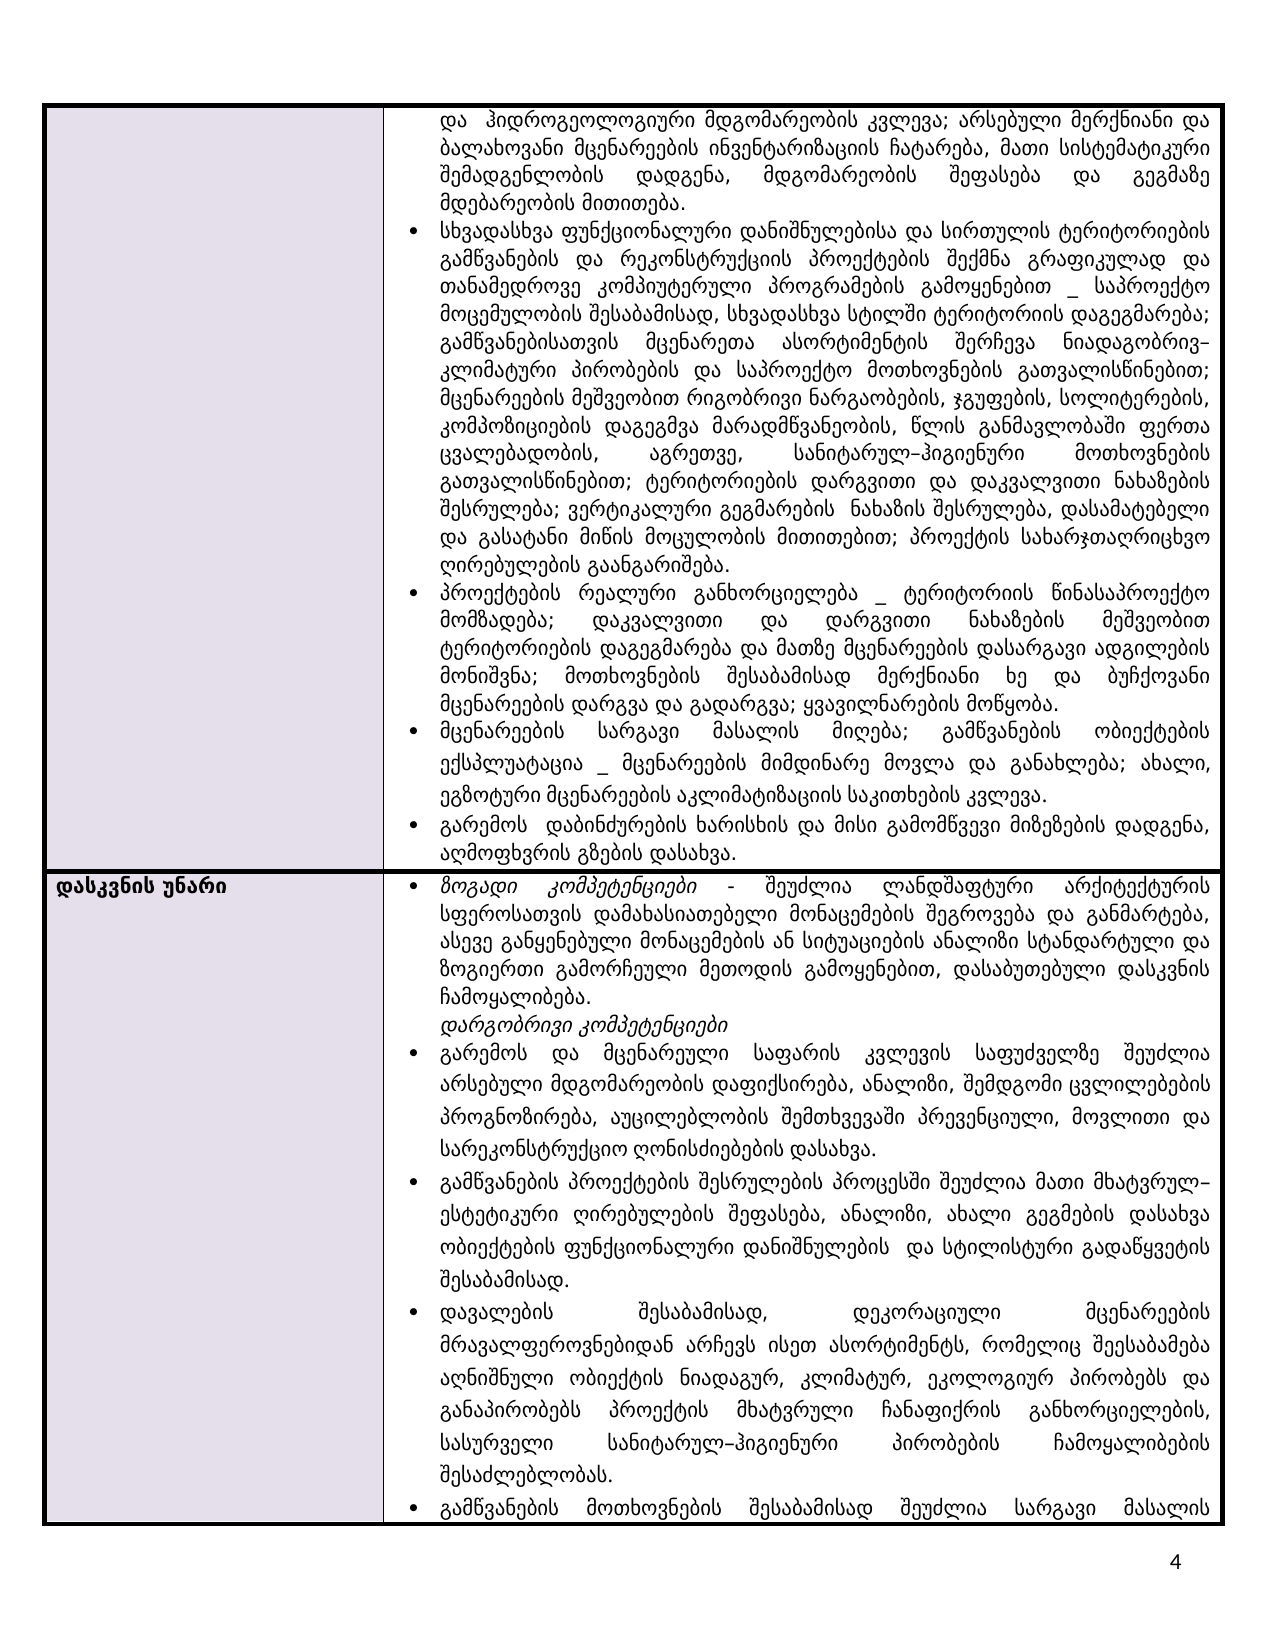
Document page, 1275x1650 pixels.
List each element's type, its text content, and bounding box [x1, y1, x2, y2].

table_cell დასკვნის უნარი [47, 874, 383, 1521]
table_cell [384, 108, 1220, 869]
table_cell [47, 108, 383, 869]
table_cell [384, 874, 1220, 1521]
